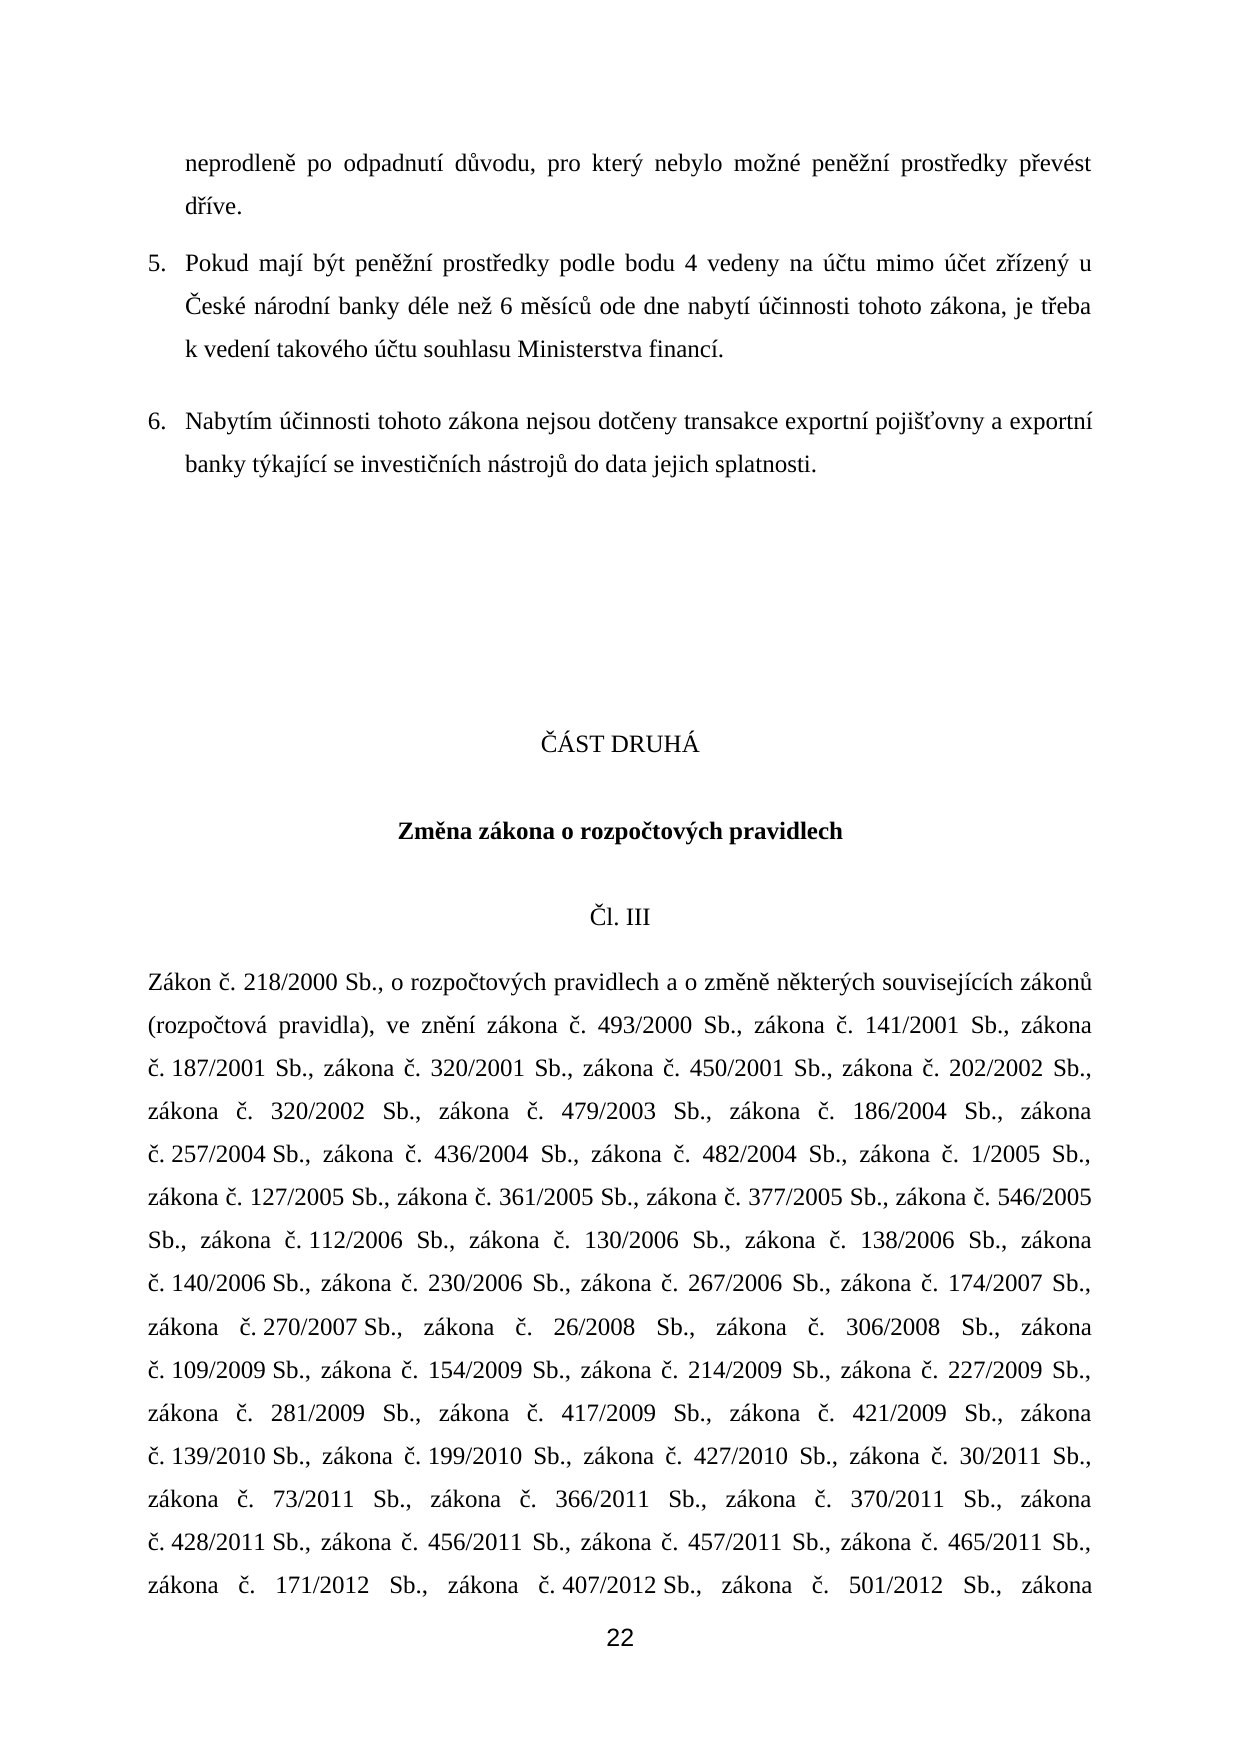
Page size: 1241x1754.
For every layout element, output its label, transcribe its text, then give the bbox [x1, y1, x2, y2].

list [148, 148, 1093, 219]
text ČÁST DRUHÁ [148, 729, 1093, 758]
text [148, 967, 1093, 1599]
list Pokud mají být peněžní prostředky podle bodu 4 vedeny na účtu mimo účet zřízený u České národní banky déle než 6 měsíců ode dne nabytí účinnosti tohoto zákona, je třeba k vedení takového účtu souhlasu Ministerstva financí. [148, 248, 1093, 363]
list Nabytím účinnosti tohoto zákona nejsou dotčeny transakce exportní pojišťovny a exportní banky týkající se investičních nástrojů do data jejich splatnosti. [148, 406, 1093, 478]
text Čl. III [148, 902, 1093, 931]
text Změna zákona o rozpočtových pravidlech [148, 816, 1093, 844]
